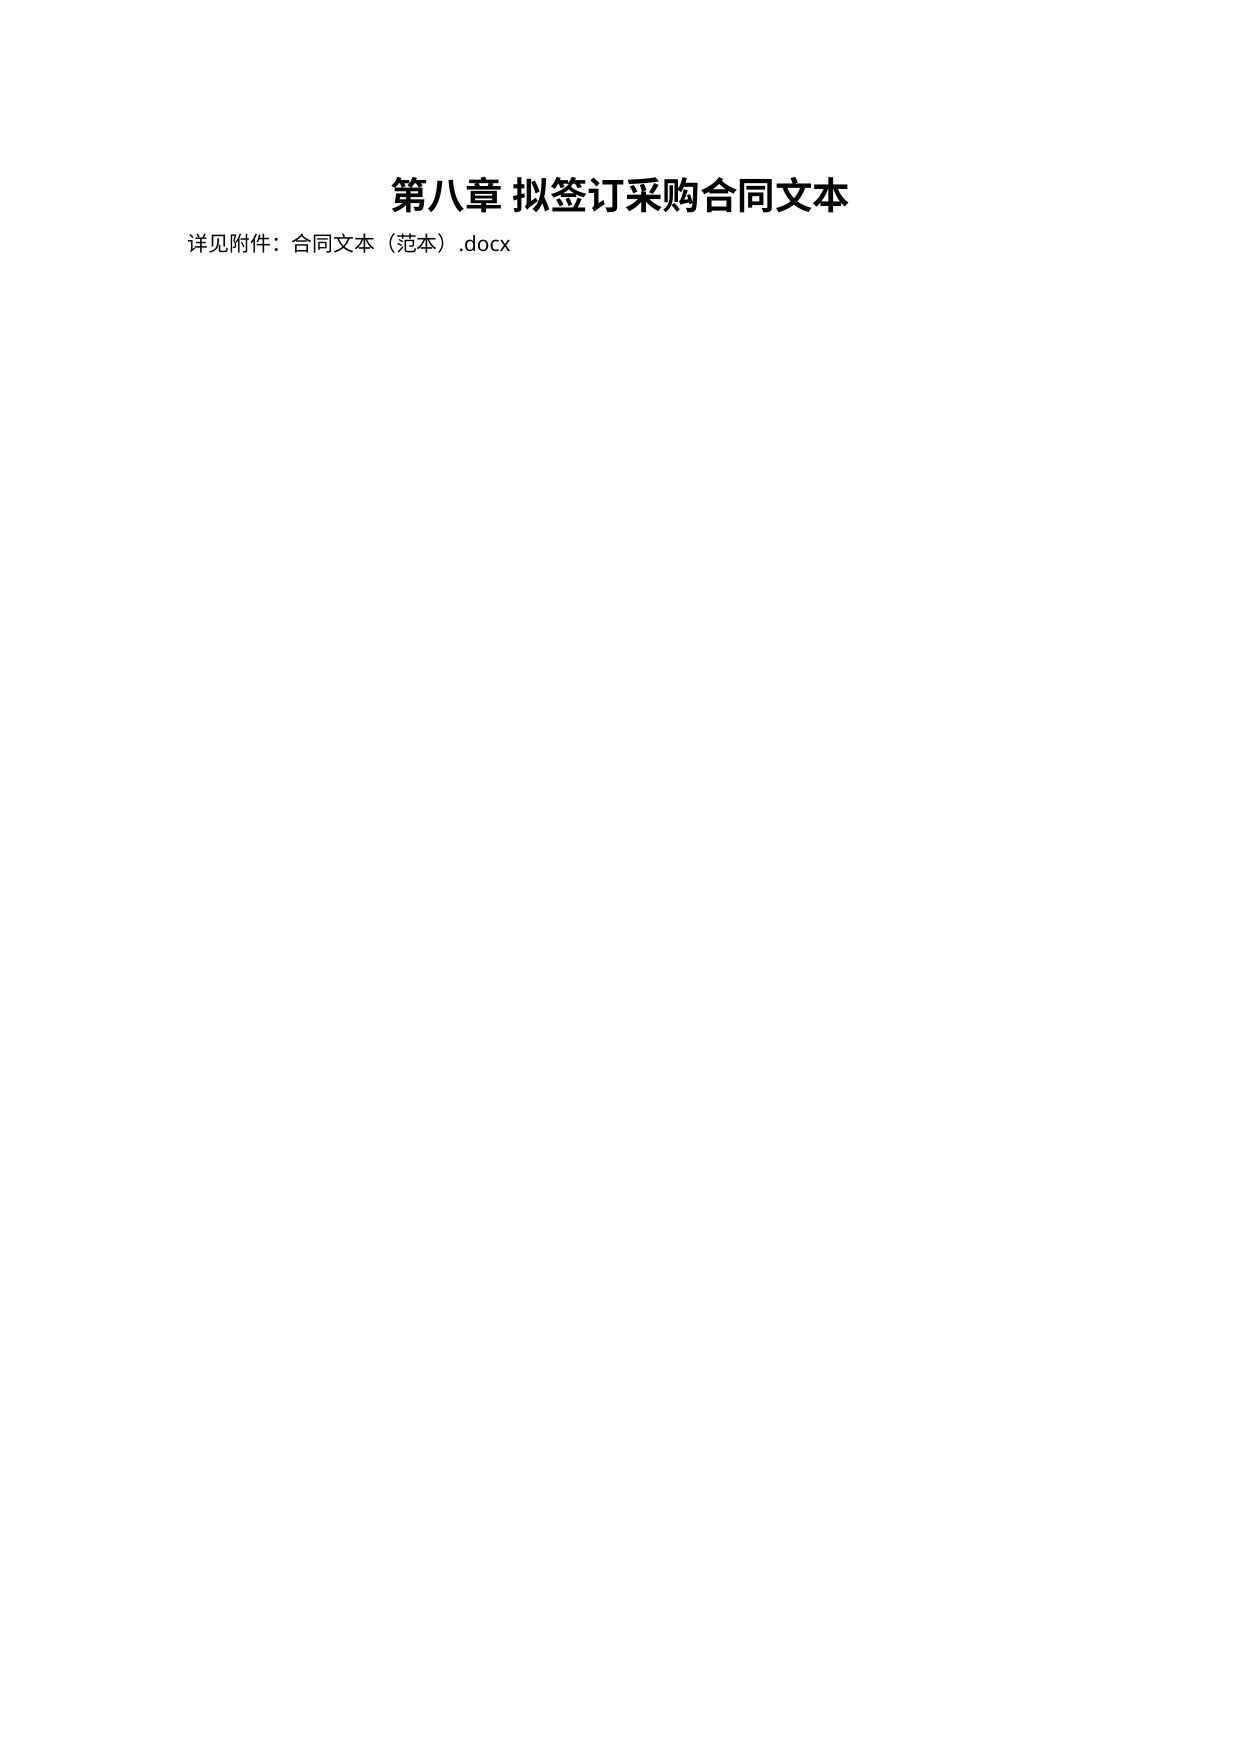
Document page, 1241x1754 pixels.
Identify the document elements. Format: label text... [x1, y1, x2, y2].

text 第八章 拟签订采购合同文本 [187, 162, 1053, 227]
text 详见附件：合同文本（范本）.docx [187, 227, 1053, 259]
